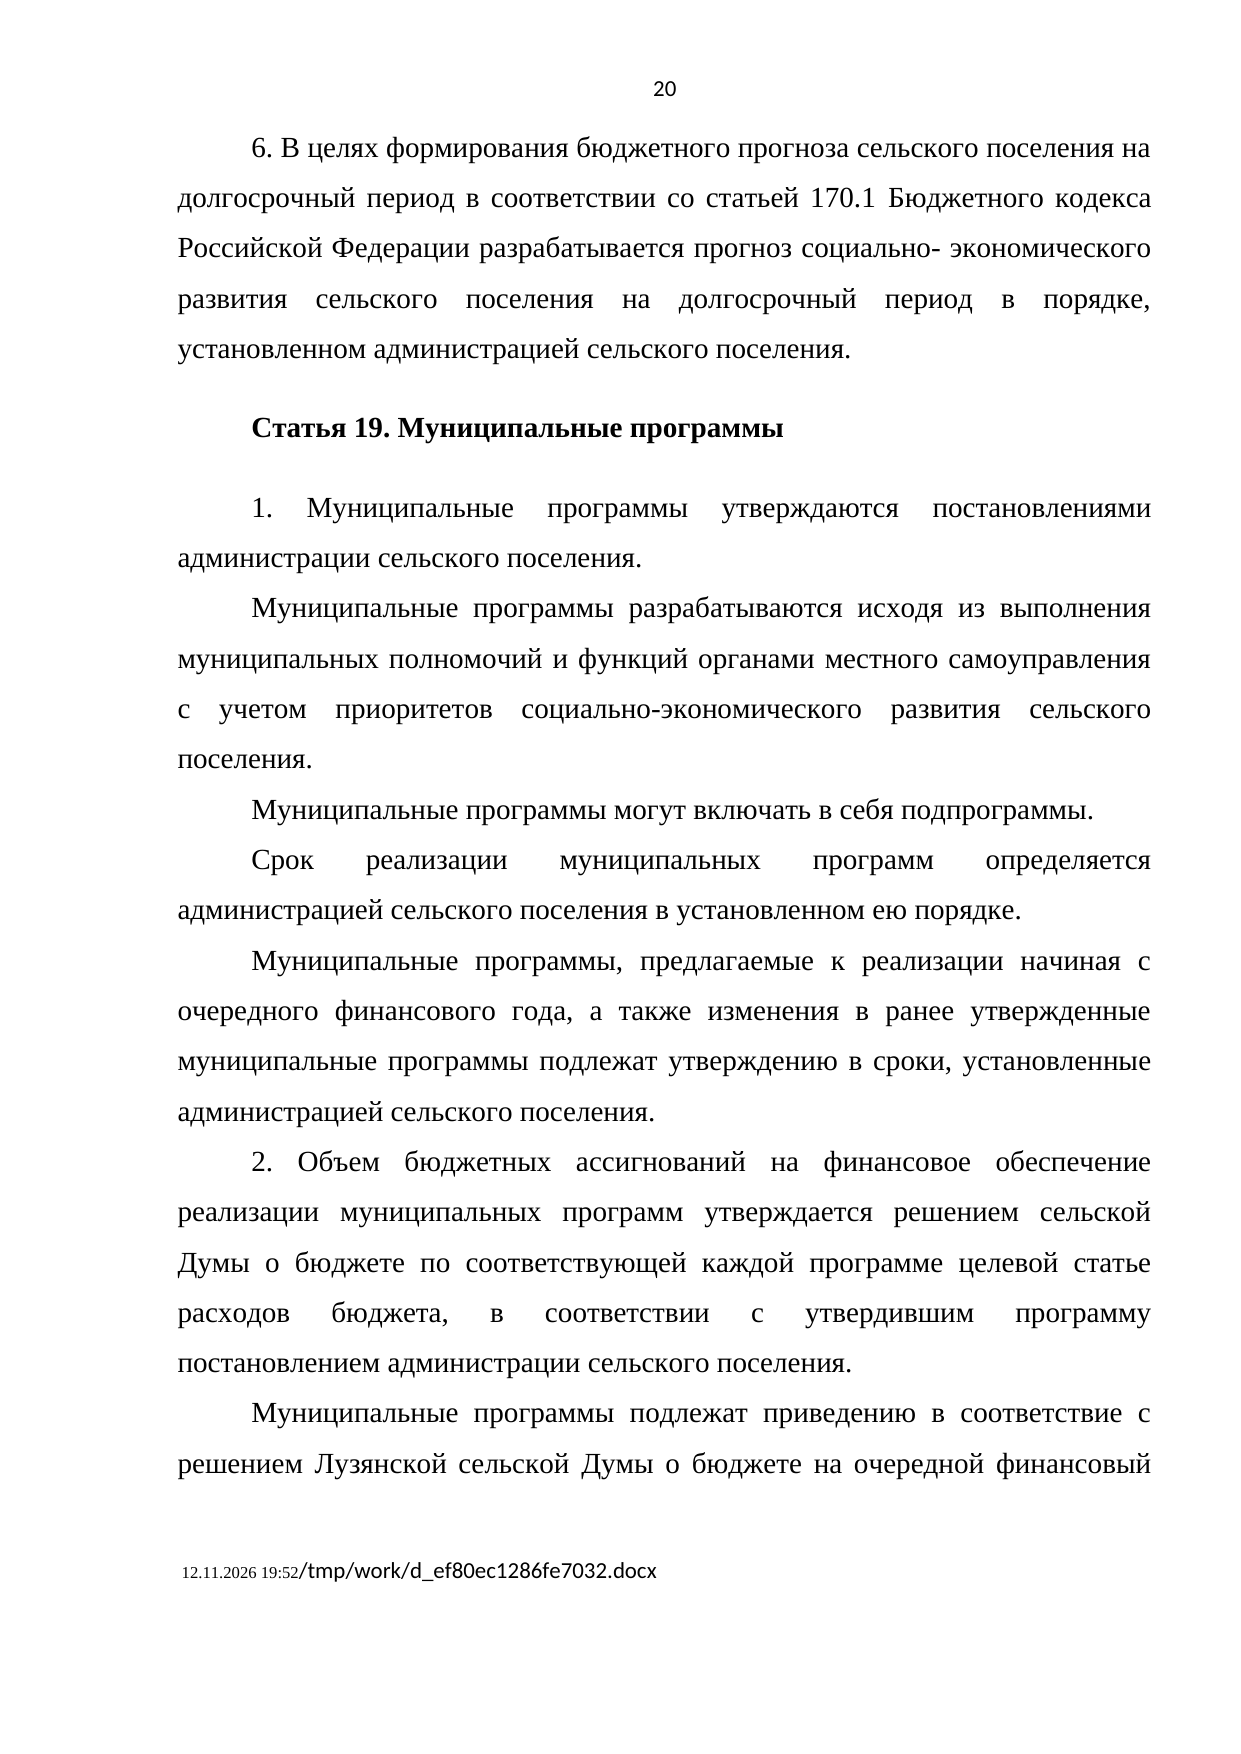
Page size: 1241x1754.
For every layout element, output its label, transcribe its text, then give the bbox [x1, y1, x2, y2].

text 1. Муниципальные программы утверждаются постановлениями администрации сельского поселения. [177, 490, 1152, 574]
text 2. Объем бюджетных ассигнований на финансовое обеспечение реализации муниципальных программ утверждается решением сельской Думы о бюджете по соответствующей каждой программе целевой статье расходов бюджета, в соответствии с утвердившим программу постановлением администрации сельского поселения. [177, 1144, 1152, 1379]
text Муниципальные программы могут включать в себя подпрограммы. [177, 792, 1152, 825]
text Срок реализации муниципальных программ определяется администрацией сельского поселения в установленном ею порядке. [177, 842, 1152, 926]
text 6. В целях формирования бюджетного прогноза сельского поселения на долгосрочный период в соответствии со статьей 170.1 Бюджетного кодекса Российской Федерации разрабатывается прогноз социально- экономического развития сельского поселения на долгосрочный период в порядке, установленном администрацией сельского поселения. [177, 130, 1152, 364]
text Статья 19. Муниципальные программы [177, 411, 1152, 444]
text Муниципальные программы разрабатываются исходя из выполнения муниципальных полномочий и функций органами местного самоуправления с учетом приоритетов социально-экономического развития сельского поселения. [177, 591, 1152, 775]
text Муниципальные программы, предлагаемые к реализации начиная с очередного финансового года, а также изменения в ранее утвержденные муниципальные программы подлежат утверждению в сроки, установленные администрацией сельского поселения. [177, 943, 1152, 1127]
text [177, 1396, 1152, 1479]
